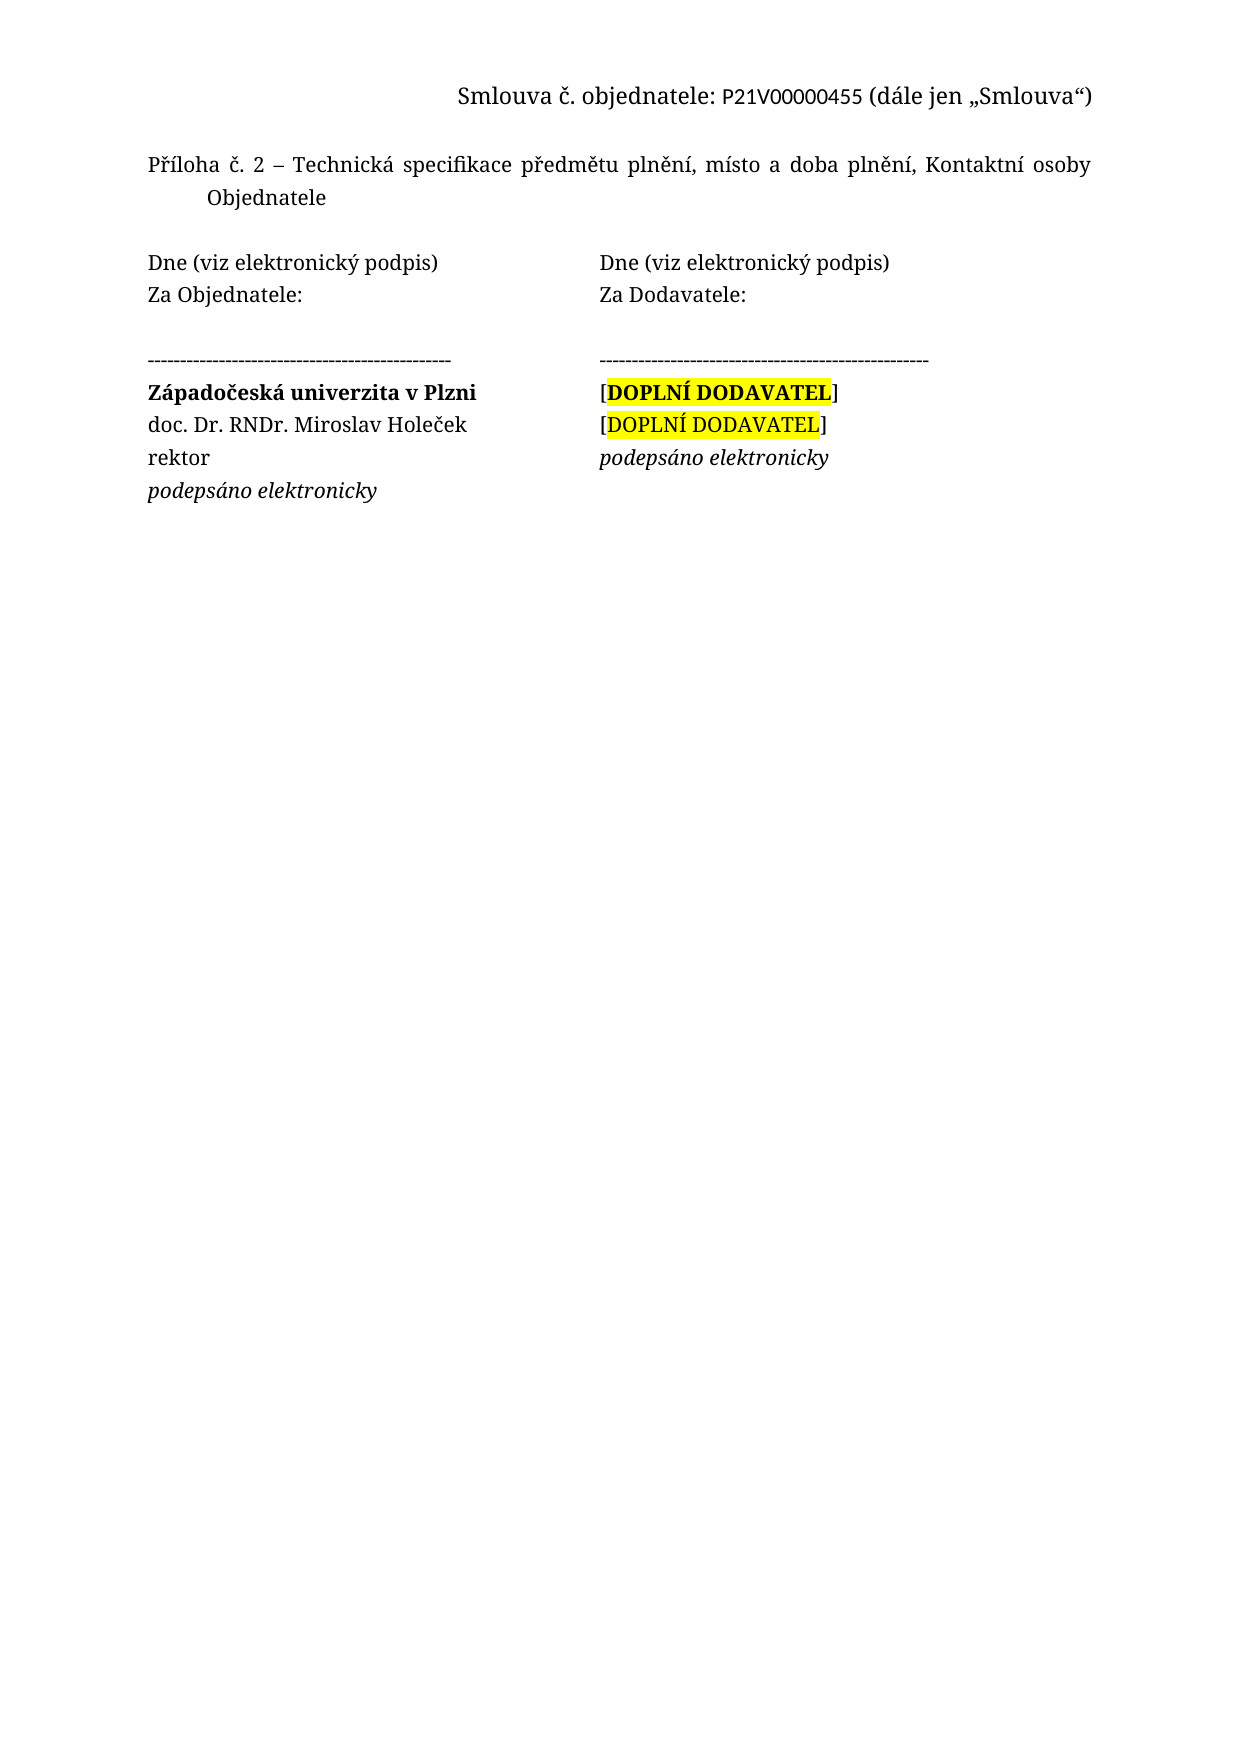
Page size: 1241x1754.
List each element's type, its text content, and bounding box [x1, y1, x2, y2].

table_header Dne (viz elektronický podpis) Za Dodavatele: --------------------------------------------------- [DOPLNÍ DODAVATEL] [DOPLNÍ DODAVATEL] podepsáno elektronicky [588, 248, 1040, 508]
text Příloha č. 2 – Technická specifikace předmětu plnění, místo a doba plnění, Kontaktní osoby Objednatele [148, 150, 1093, 211]
table_header Dne (viz elektronický podpis) Za Objednatele: ----------------------------------------------- Západočeská univerzita v Plzni doc. Dr. RNDr. Miroslav Holeček rektor podepsáno elektronicky [136, 248, 588, 508]
